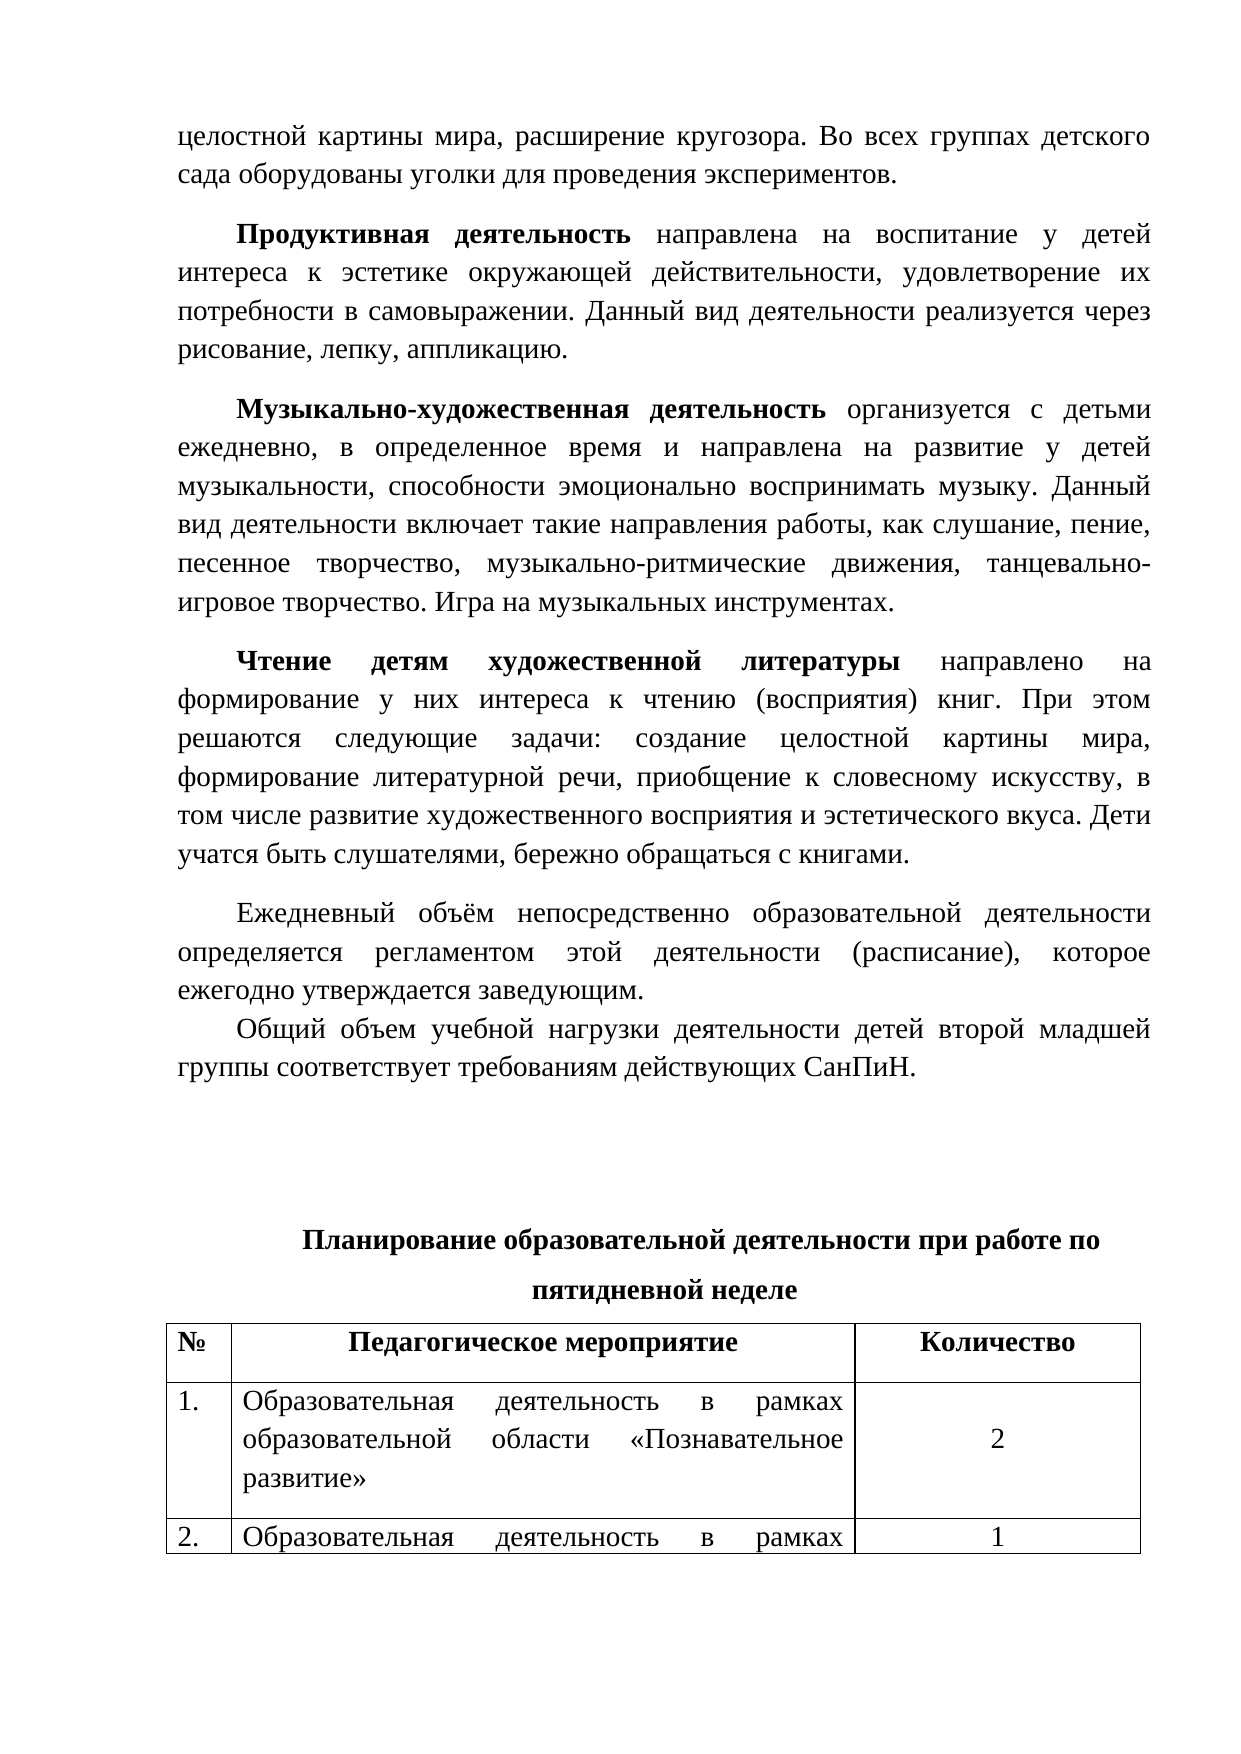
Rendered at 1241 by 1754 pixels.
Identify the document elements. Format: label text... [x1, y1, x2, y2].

table_header Количество [856, 1324, 1140, 1382]
text Чтение детям художественной литературы направлено на формирование у них интереса к чтению (восприятия) книг. При этом решаются следующие задачи: создание целостной картины мира, формирование литературной речи, приобщение к словесному искусству, в том числе развитие художественного восприятия и эстетического вкуса. Дети учатся быть слушателями, бережно обращаться с книгами. [177, 643, 1152, 869]
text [177, 118, 1152, 190]
table_cell Образовательная деятельность в рамках образовательной области «Познавательное развитие» [232, 1383, 854, 1518]
table_cell 2. [167, 1519, 231, 1553]
table_header Педагогическое мероприятие [232, 1324, 854, 1382]
table_cell 1. [167, 1383, 231, 1518]
text Ежедневный объём непосредственно образовательной деятельности определяется регламентом этой деятельности (расписание), которое ежегодно утверждается заведующим. [177, 895, 1152, 1006]
text Общий объем учебной нагрузки деятельности детей второй младшей группы соответствует требованиям действующих СанПиН. [177, 1011, 1152, 1083]
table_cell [232, 1519, 854, 1553]
text Продуктивная деятельность направлена на воспитание у детей интереса к эстетике окружающей действительности, удовлетворение их потребности в самовыражении. Данный вид деятельности реализуется через рисование, лепку, аппликацию. [177, 216, 1152, 365]
text Планирование образовательной деятельности при работе по пятидневной неделе [177, 1222, 1152, 1306]
text Музыкально-художественная деятельность организуется с детьми ежедневно, в определенное время и направлена на развитие у детей музыкальности, способности эмоционально воспринимать музыку. Данный вид деятельности включает такие направления работы, как слушание, пение, песенное творчество, музыкально-ритмические движения, танцевально-игровое творчество. Игра на музыкальных инструментах. [177, 391, 1152, 617]
table_header № [167, 1324, 231, 1382]
table_cell 2 [856, 1383, 1140, 1518]
table_cell 1 [856, 1519, 1140, 1553]
